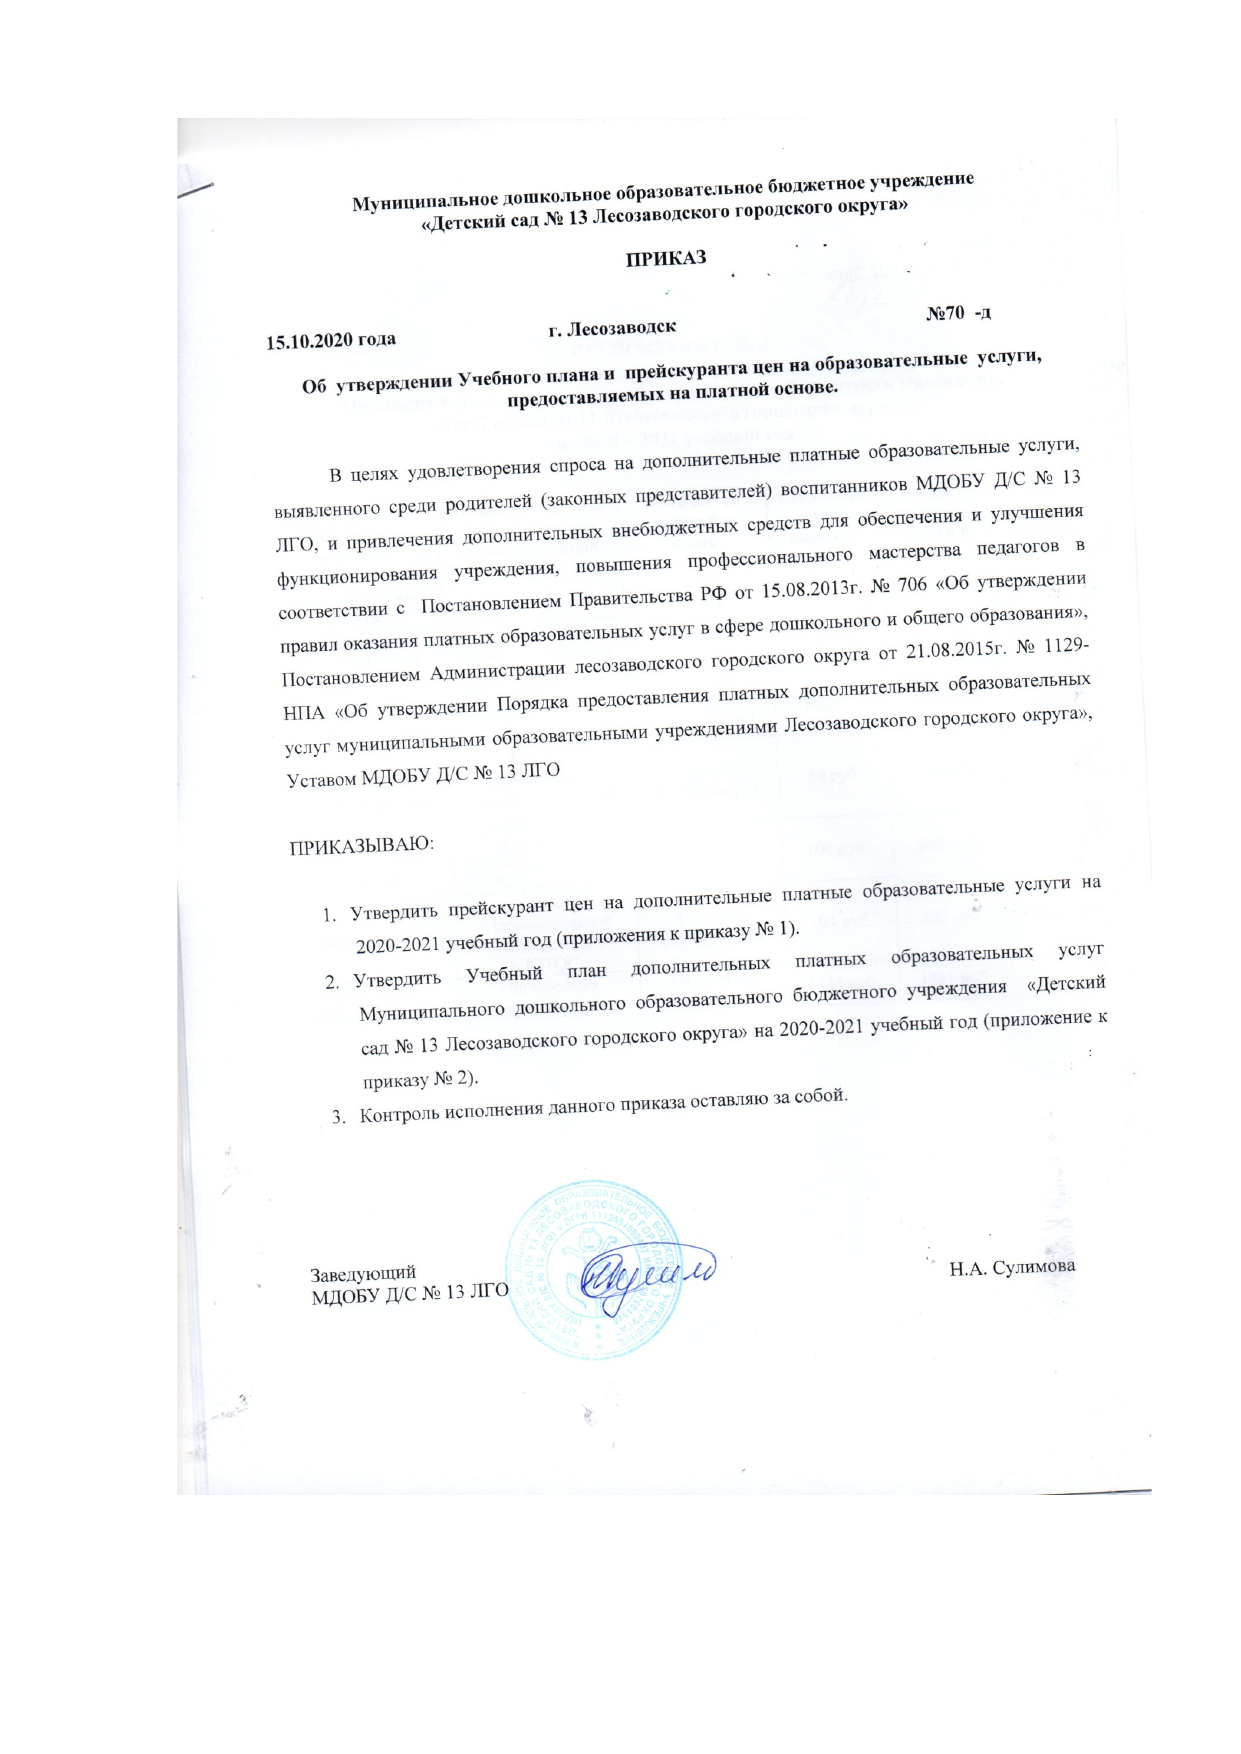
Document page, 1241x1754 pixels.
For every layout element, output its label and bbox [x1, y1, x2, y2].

picture [177, 118, 1152, 1495]
